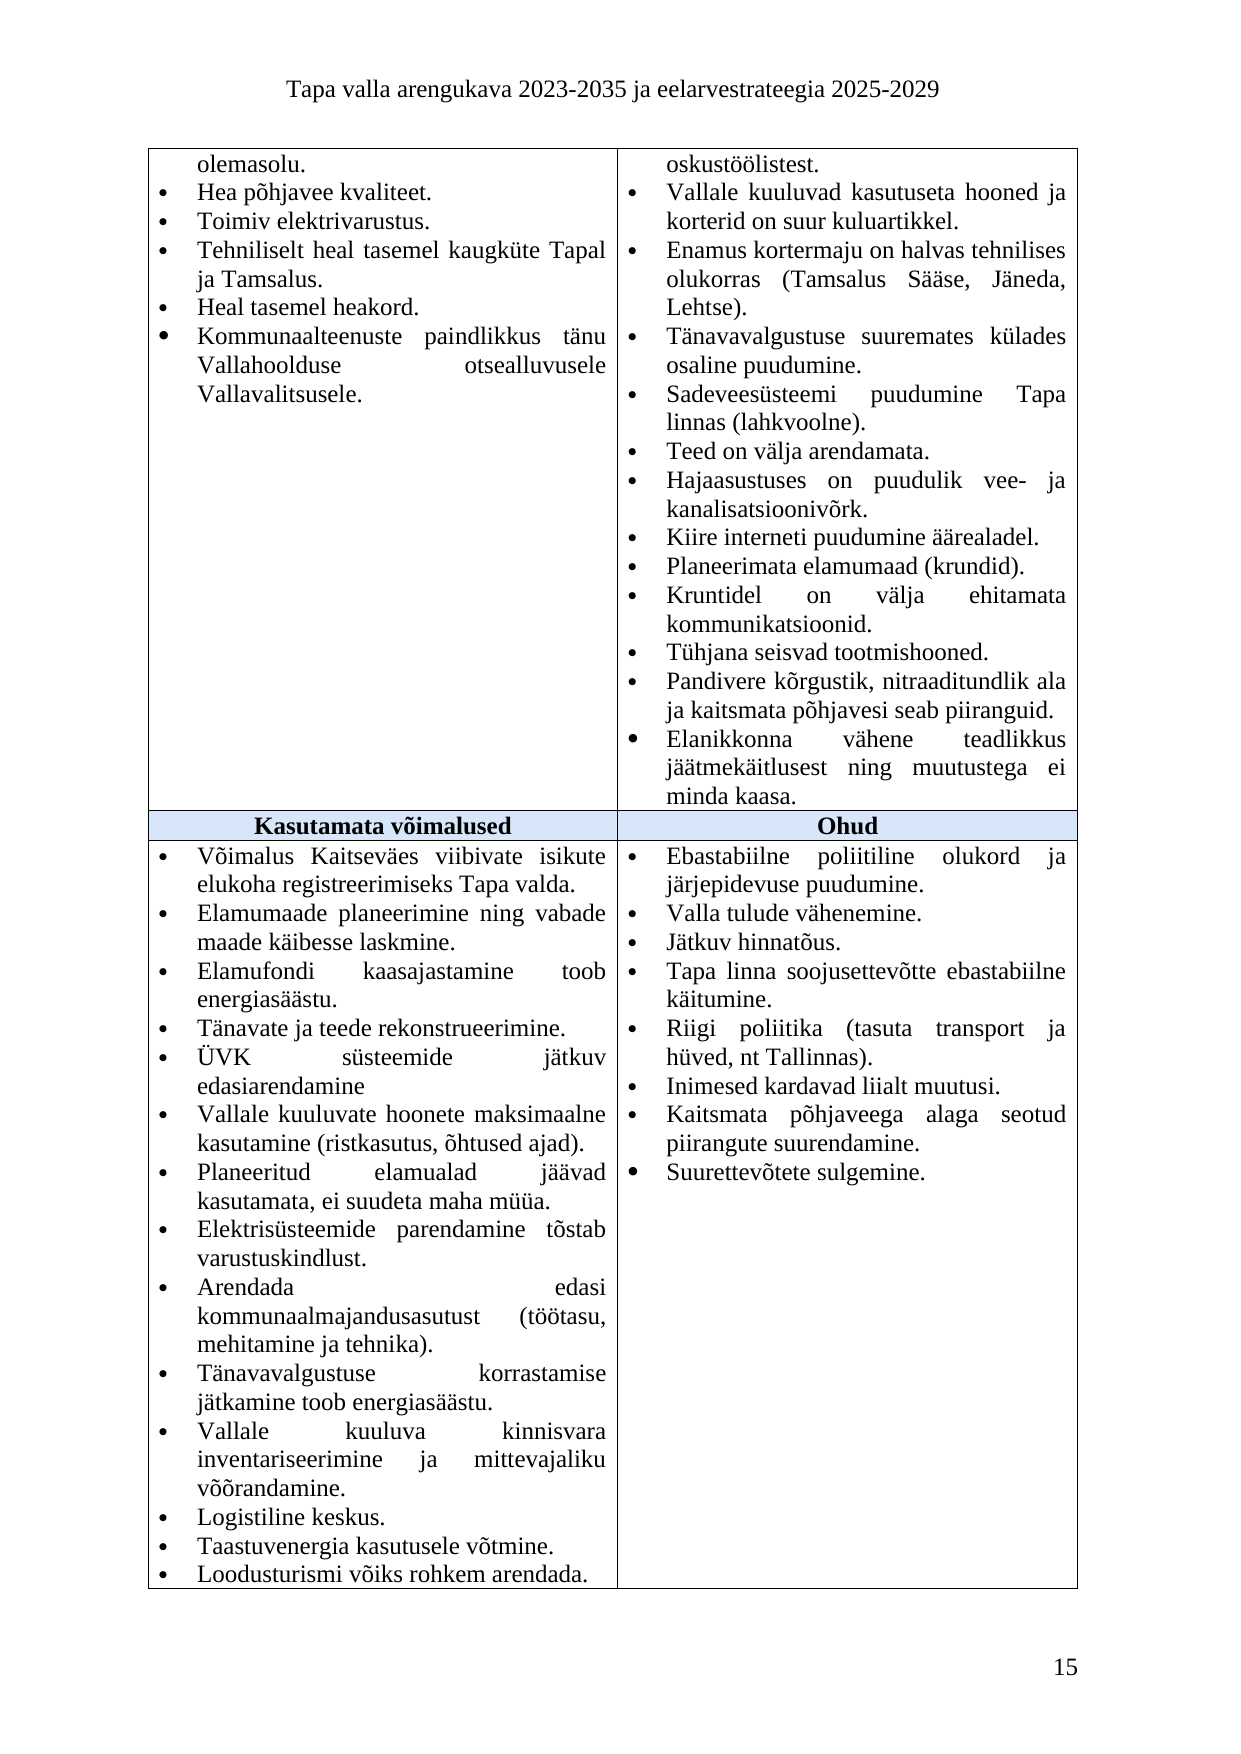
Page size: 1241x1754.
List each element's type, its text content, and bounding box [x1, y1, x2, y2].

table_cell Ebastabiilne poliitiline olukord ja järjepidevuse puudumine. Valla tulude vähenemine. Jätkuv hinnatõus. Tapa linna soojusettevõtte ebastabiilne käitumine. Riigi poliitika (tasuta transport ja hüved, nt Tallinnas). Inimesed kardavad liialt muutusi. Kaitsmata põhjaveega alaga seotud piirangute suurendamine. Suurettevõtete sulgemine. [618, 841, 1077, 1588]
table_cell Ohud [618, 811, 1077, 840]
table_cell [618, 149, 1077, 810]
table_cell Kasutamata võimalused [149, 811, 617, 840]
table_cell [149, 149, 617, 810]
table_cell Võimalus Kaitseväes viibivate isikute elukoha registreerimiseks Tapa valda. Elamumaade planeerimine ning vabade maade käibesse laskmine. Elamufondi kaasajastamine toob energiasäästu. Tänavate ja teede rekonstrueerimine. ÜVK süsteemide jätkuv edasiarendamine Vallale kuuluvate hoonete maksimaalne kasutamine (ristkasutus, õhtused ajad). Planeeritud elamualad jäävad kasutamata, ei suudeta maha müüa. Elektrisüsteemide parendamine tõstab varustuskindlust. Arendada edasi kommunaalmajandusasutust (töötasu, mehitamine ja tehnika). Tänavavalgustuse korrastamise jätkamine toob energiasäästu. Vallale kuuluva kinnisvara inventariseerimine ja mittevajaliku võõrandamine. Logistiline keskus. Taastuvenergia kasutusele võtmine. Loodusturismi võiks rohkem arendada. [149, 841, 617, 1588]
